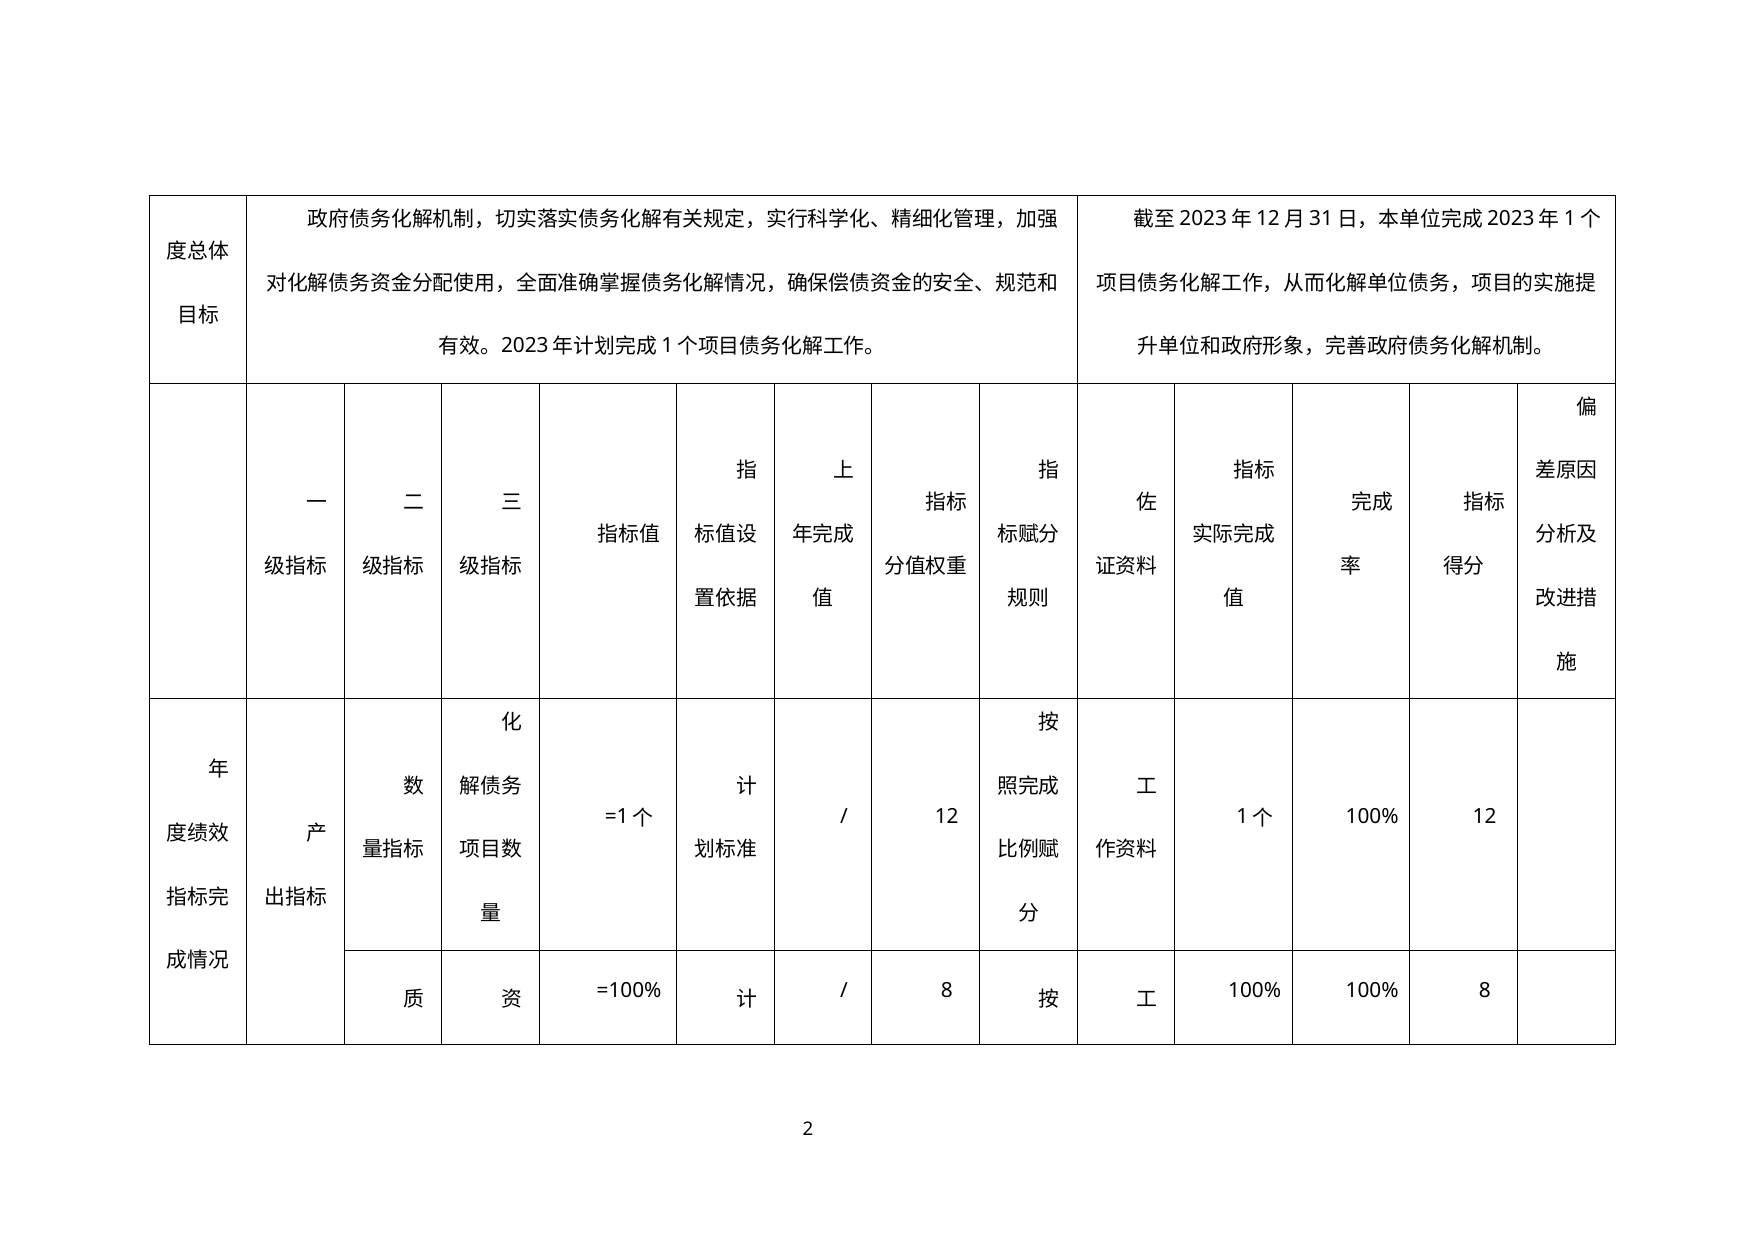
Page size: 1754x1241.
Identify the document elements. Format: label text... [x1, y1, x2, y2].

table_cell 工作资料 [1078, 951, 1174, 1044]
table_cell 指标赋分规则 [980, 384, 1077, 698]
table_cell 8 [872, 951, 979, 1044]
table_cell 年度绩效指标完成情况 [150, 699, 246, 1044]
table_cell 计划标准 [677, 951, 774, 1044]
table_cell / [775, 951, 871, 1044]
table_cell 1个 [1175, 699, 1292, 949]
table_cell 指标实际完成值 [1175, 384, 1292, 698]
table_cell 数量指标 [345, 699, 441, 949]
table_cell 截至2023年12月31日，本单位完成2023年1个项目债务化解工作，从而化解单位债务，项目的实施提升单位和政府形象，完善政府债务化解机制。 [1078, 196, 1615, 383]
table_cell 按照完成比例赋分 [980, 699, 1077, 949]
table_cell 资金使用合规率 [442, 951, 539, 1044]
table_cell 上年完成值 [775, 384, 871, 698]
table_cell 偏差原因分析及改进措施 [1518, 384, 1615, 698]
table_cell 指标得分 [1410, 384, 1517, 698]
table_cell 产出指标 [247, 699, 344, 1044]
table_cell 100% [1293, 951, 1409, 1044]
table_cell 指标值设置依据 [677, 384, 774, 698]
table_cell [1518, 951, 1615, 1044]
table_cell 计划标准 [677, 699, 774, 949]
table_cell 100% [1175, 951, 1292, 1044]
table_cell 政府债务化解机制，切实落实债务化解有关规定，实行科学化、精细‎化管理，加强对化解债务资金分配使用‎，全面准确掌握债务化‎解情况，确保偿债资金‎的安全、规范和有效。2023年计划完成1个项目债务化解工作。 [247, 196, 1077, 383]
table_cell 8 [1410, 951, 1517, 1044]
table_cell =1个 [540, 699, 676, 949]
table_cell 佐证资料 [1078, 384, 1174, 698]
table_cell [1518, 699, 1615, 949]
table_cell 12 [1410, 699, 1517, 949]
table_cell 工作资料 [1078, 699, 1174, 949]
table_cell 化解债务项目数量 [442, 699, 539, 949]
table_cell 一级指标 [247, 384, 344, 698]
table_cell 二级指标 [345, 384, 441, 698]
table_cell [150, 384, 246, 698]
table_cell 三级指标 [442, 384, 539, 698]
table_cell 指标分值权重 [872, 384, 979, 698]
table_cell 质量指标 [345, 951, 441, 1044]
table_cell =100% [540, 951, 676, 1044]
table_cell 年度总体目标 [150, 196, 246, 383]
table_cell 12 [872, 699, 979, 949]
table_cell 按照完成比例赋分 [980, 951, 1077, 1044]
table_cell 完成率 [1293, 384, 1409, 698]
table_cell 100% [1293, 699, 1409, 949]
table_cell 指标值 [540, 384, 676, 698]
table_cell / [775, 699, 871, 949]
